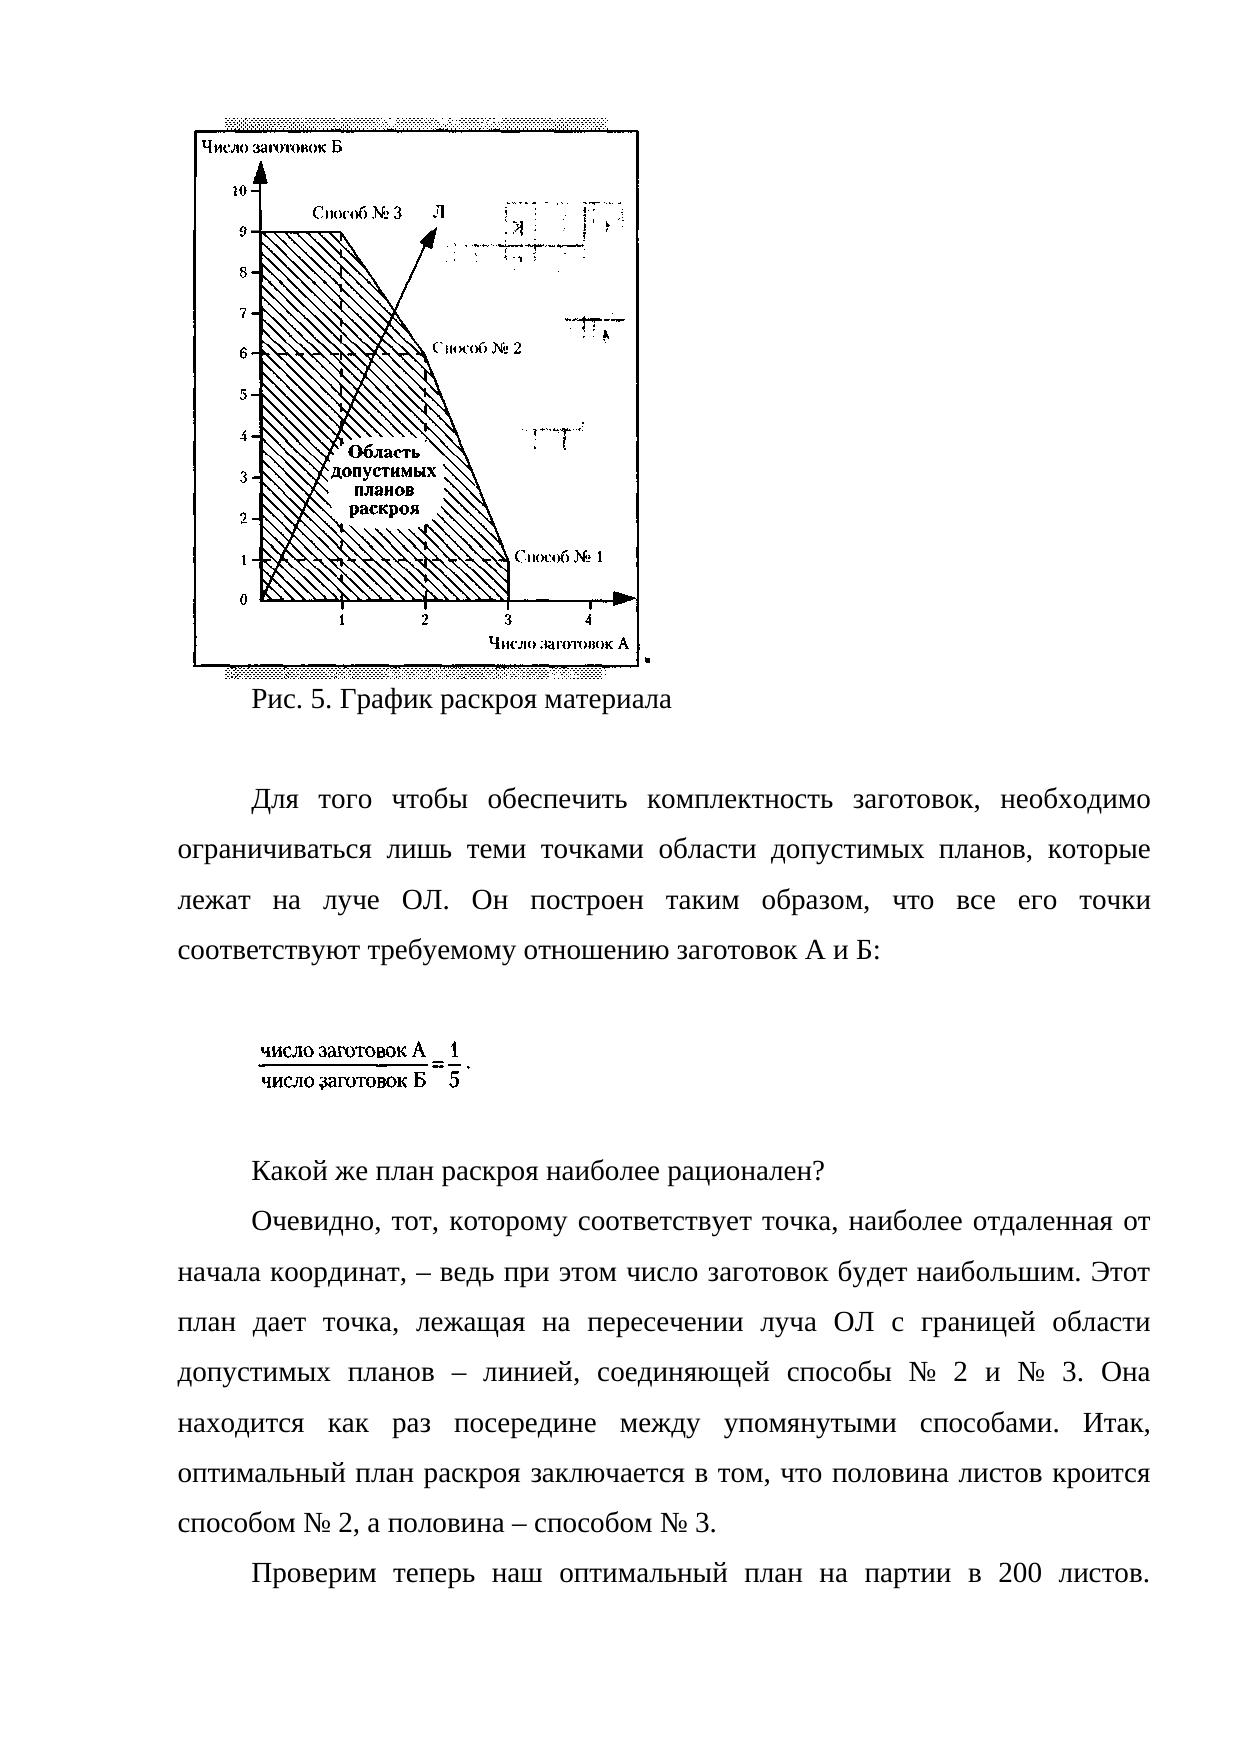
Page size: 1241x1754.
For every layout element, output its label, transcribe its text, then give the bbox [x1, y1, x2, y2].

picture [177, 118, 650, 681]
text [177, 1556, 1152, 1589]
text Для того чтобы обеспечить комплектность заготовок, необходимо ограничиваться лишь теми точками области допустимых планов, которые лежат на луче ОЛ. Он построен таким образом, что все его точки соответствуют требуемому отношению заготовок А и Б: [177, 781, 1152, 966]
text Рис. 5. График раскроя материала [177, 681, 1152, 714]
text Очевидно, тот, которому соответствует точка, наиболее отдаленная от начала координат, – ведь при этом число заготовок будет наибольшим. Этот план дает точка, лежащая на пересечении луча ОЛ с границей области допустимых планов – линией, соединяющей способы № 2 и № 3. Она находится как раз посередине между упомянутыми способами. Итак, оптимальный план раскроя заключается в том, что половина листов кроится способом № 2, а половина – способом № 3. [177, 1203, 1152, 1539]
picture [251, 1032, 477, 1091]
text Какой же план раскроя наиболее рационален? [177, 1153, 1152, 1187]
